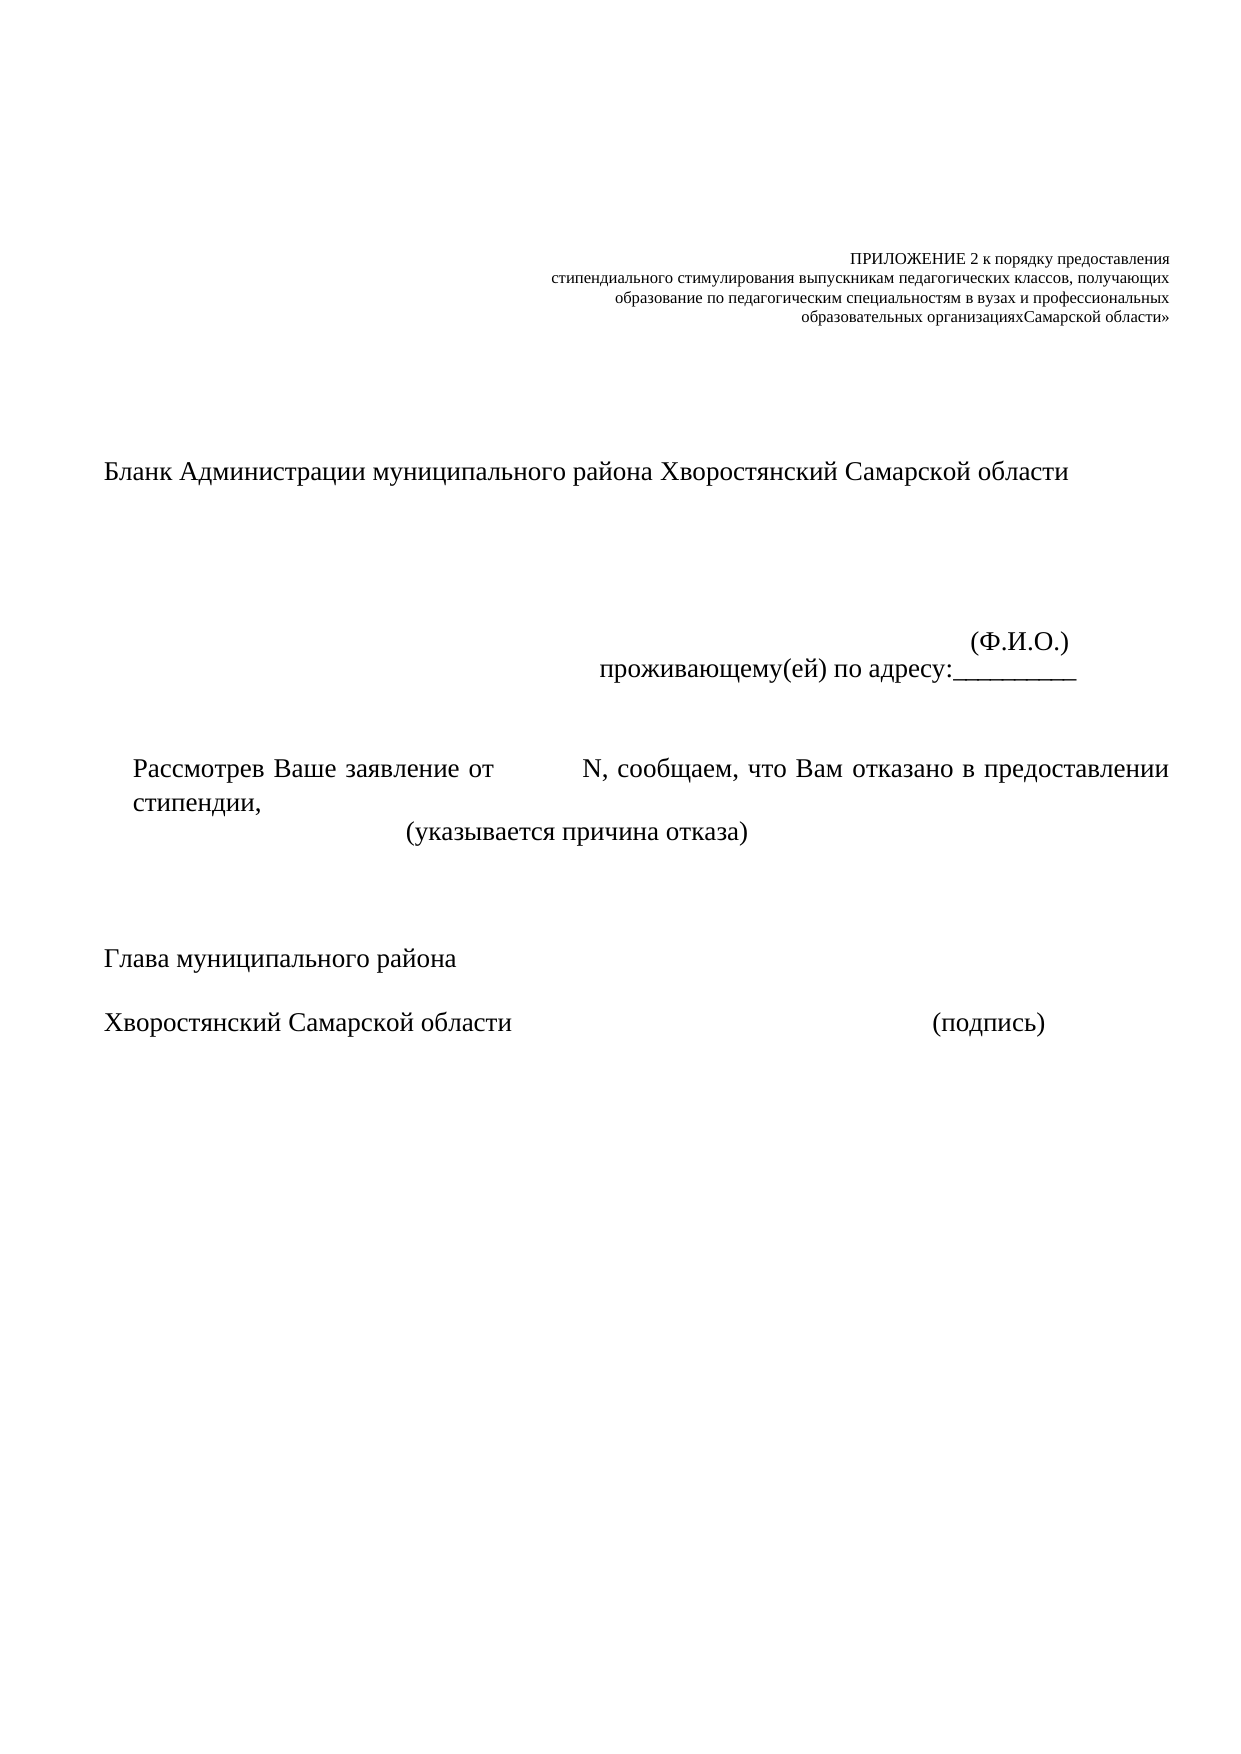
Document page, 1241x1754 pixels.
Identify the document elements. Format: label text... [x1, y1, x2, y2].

text образовательных организацияхСамарской области» [103, 307, 1170, 326]
text Глава муниципального района [103, 946, 1170, 973]
text стипендиального стимулирования выпускникам педагогических классов, получающих [103, 268, 1170, 287]
text (Ф.И.О.) [970, 629, 1170, 656]
text Бланк Администрации муниципального района Хворостянский Самарской области [103, 453, 1122, 487]
text Хворостянский Самарской области (подпись) [103, 1010, 1170, 1037]
text проживающему(ей) по адресу: [599, 656, 1170, 683]
text (указывается причина отказа) [406, 819, 1170, 846]
text ПРИЛОЖЕНИЕ 2 к порядку предоставления [103, 249, 1170, 268]
text Рассмотрев Ваше заявление от N, сообщаем, что Вам отказано в предоставлении стипендии, [133, 750, 1170, 819]
text образование по педагогическим специальностям в вузах и профессиональных [103, 287, 1170, 307]
